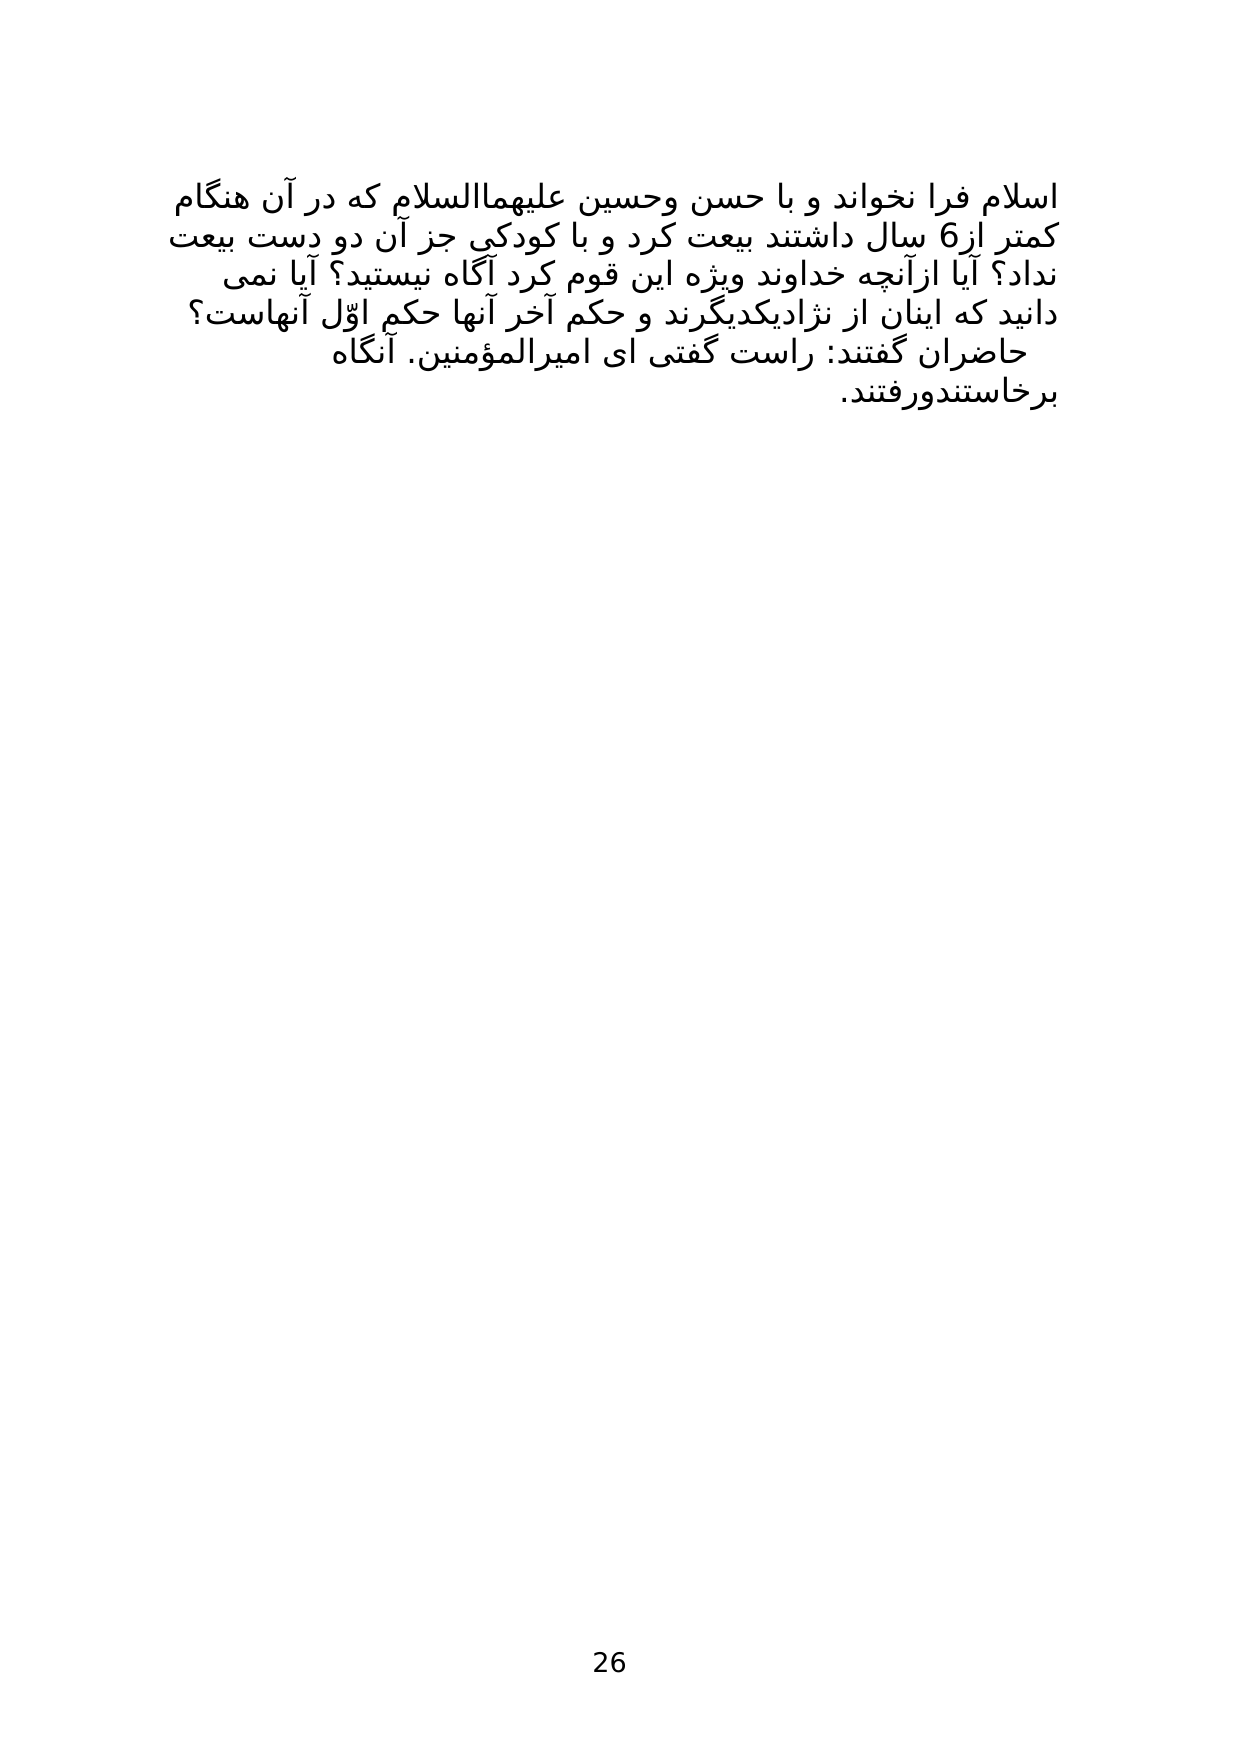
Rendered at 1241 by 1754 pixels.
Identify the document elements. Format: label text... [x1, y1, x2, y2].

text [159, 177, 1059, 333]
text حاضران گفتند: راست گفتى اى اميرالمؤمنين. آنگاه برخاستندورفتند. [159, 333, 1059, 410]
